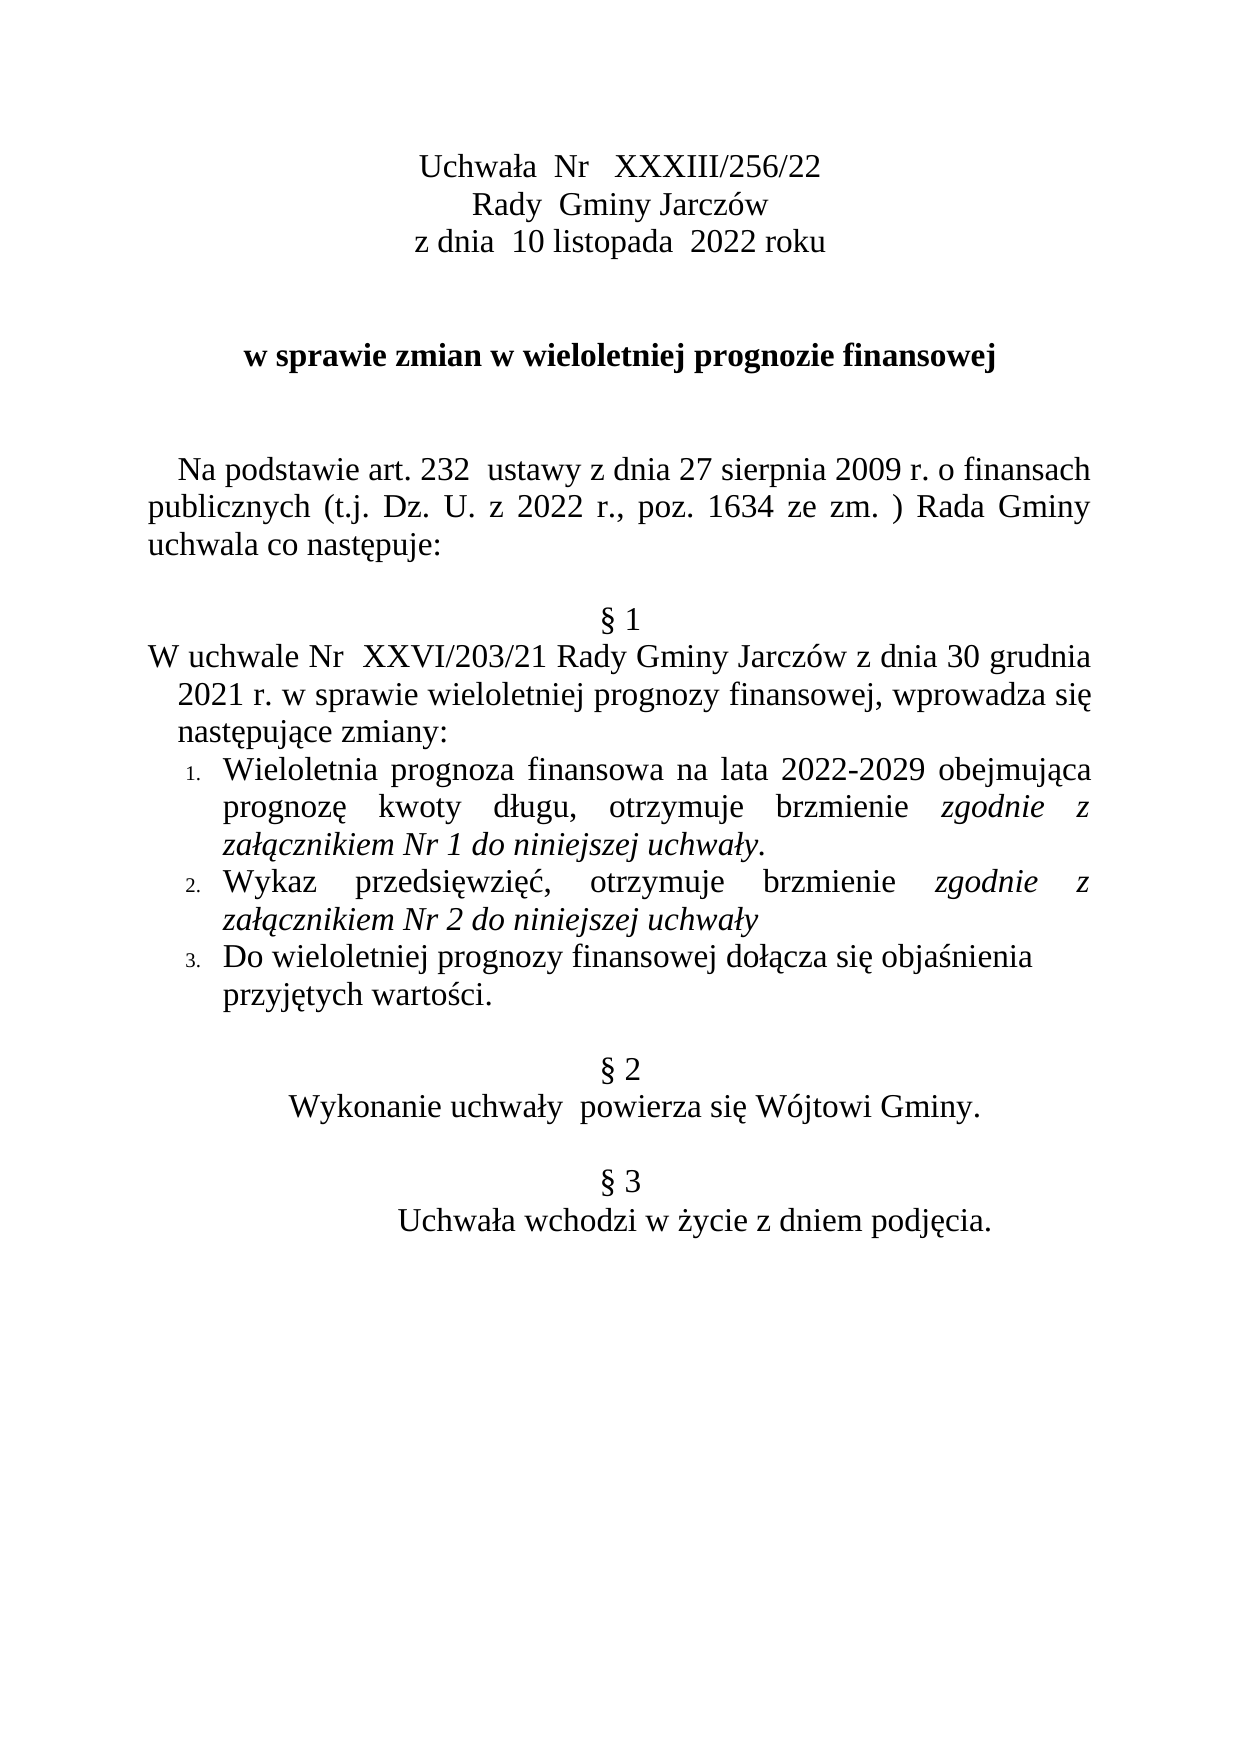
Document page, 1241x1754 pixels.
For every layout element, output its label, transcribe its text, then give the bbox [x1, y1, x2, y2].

text § 1 [148, 600, 1093, 638]
text Rady Gminy Jarczów [148, 185, 1093, 223]
text § 3 [148, 1163, 1093, 1200]
text Wykonanie uchwały powierza się Wójtowi Gminy. [148, 1088, 1093, 1125]
list Do wieloletniej prognozy finansowej dołącza się objaśnienia przyjętych wartości. [185, 938, 1093, 1013]
text § 2 [148, 1050, 1093, 1088]
list Wieloletnia prognoza finansowa na lata 2022-2029 obejmująca prognozę kwoty długu, otrzymuje brzmienie zgodnie z załącznikiem Nr 1 do niniejszej uchwały. [185, 750, 1093, 863]
text Na podstawie art. 232 ustawy z dnia 27 sierpnia 2009 r. o finansach publicznych (t.j. Dz. U. z 2022 r., poz. 1634 ze zm. ) Rada Gminy uchwala co następuje: [148, 450, 1093, 563]
text Uchwała wchodzi w życie z dniem podjęcia. [148, 1200, 1093, 1238]
text w sprawie zmian w wieloletniej prognozie finansowej [148, 337, 1093, 374]
text W uchwale Nr XXVI/203/21 Rady Gminy Jarczów z dnia 30 grudnia 2021 r. w sprawie wieloletniej prognozy finansowej, wprowadza się następujące zmiany: [148, 638, 1093, 750]
list Wykaz przedsięwzięć, otrzymuje brzmienie zgodnie z załącznikiem Nr 2 do niniejszej uchwały [185, 863, 1093, 938]
text z dnia 10 listopada 2022 roku [148, 223, 1093, 260]
text Uchwała Nr XXXIII/256/22 [148, 148, 1093, 185]
